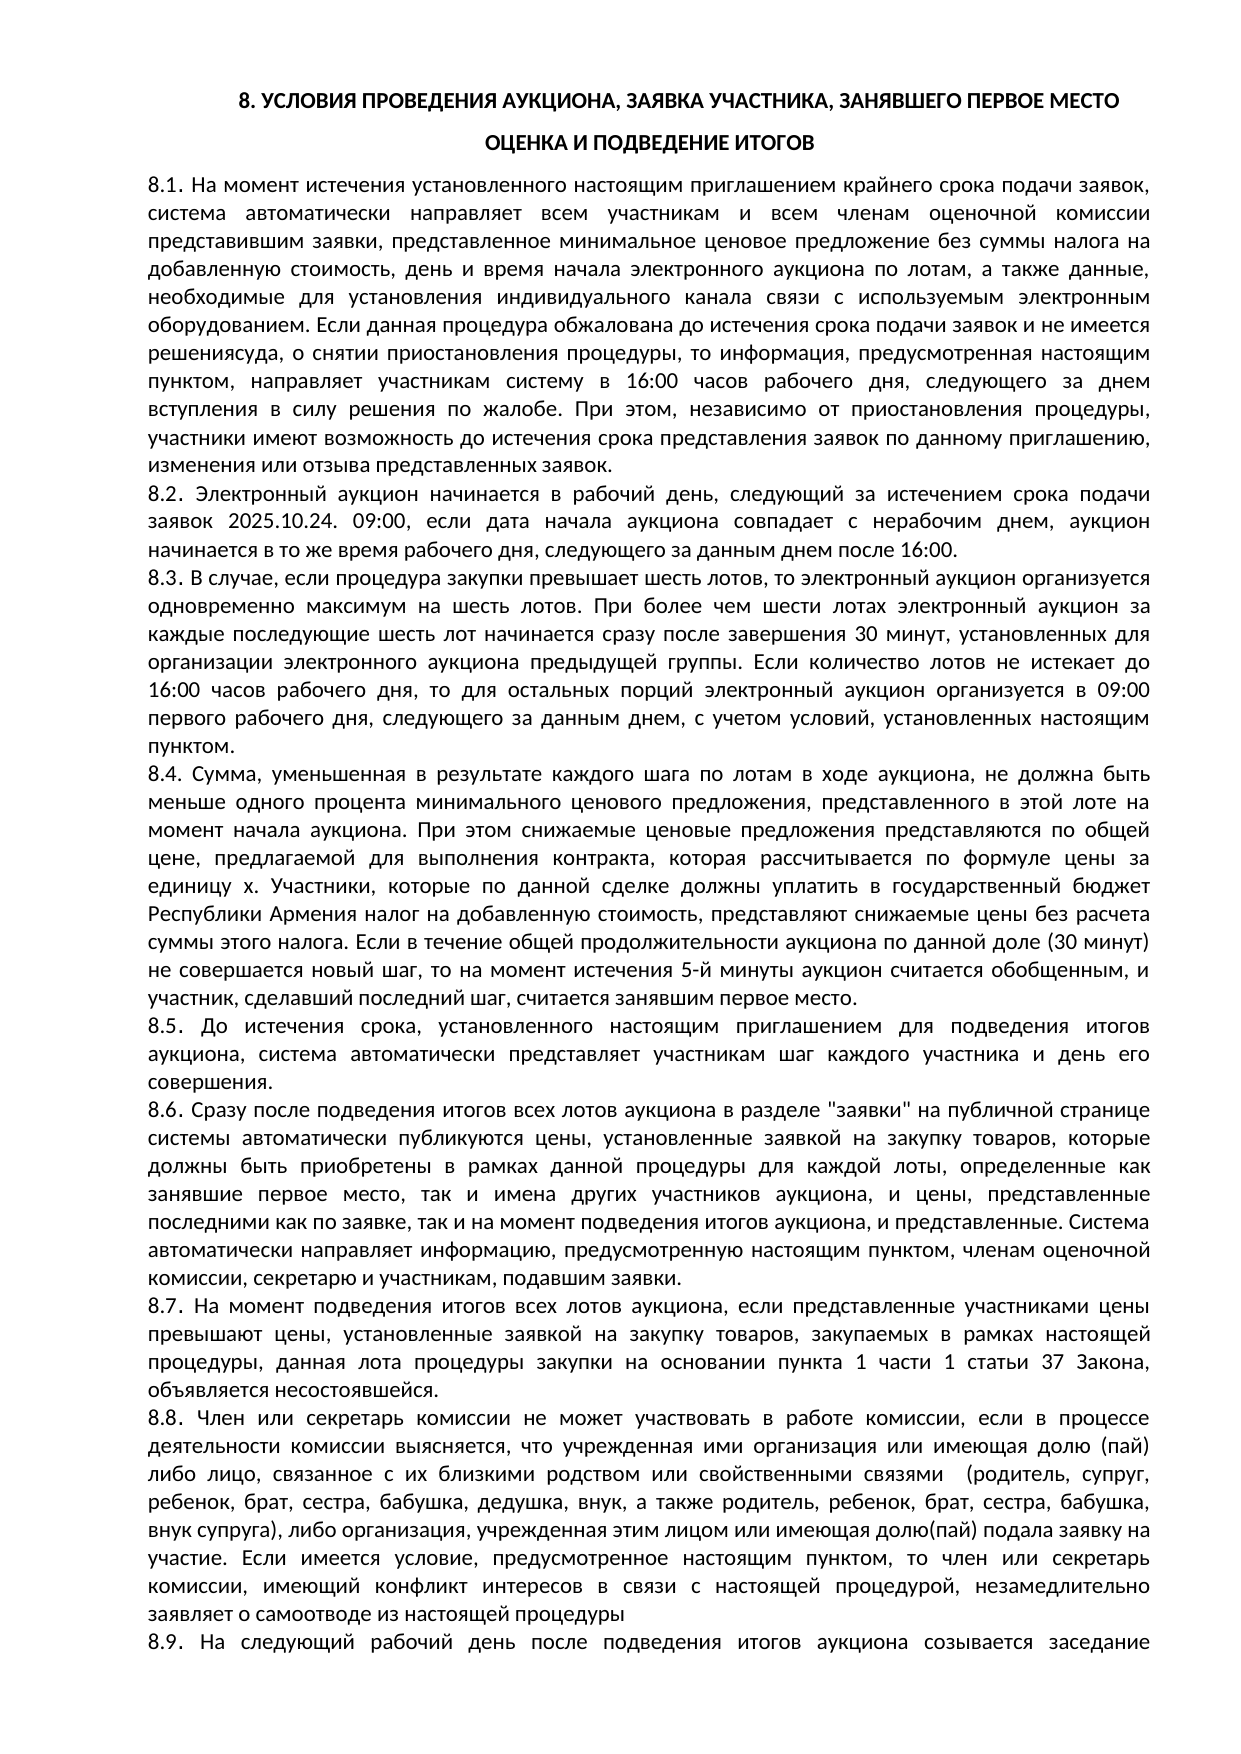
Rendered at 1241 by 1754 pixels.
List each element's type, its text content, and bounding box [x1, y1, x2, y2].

text 8.6․ Сразу после подведения итогов всех лотов аукциона в разделе "заявки" на публичной странице системы автоматически публикуются цены, установленные заявкой на закупку товаров, которые должны быть приобретены в рамках данной процедуры для каждой лоты, определенные как занявшие первое место, так и имена других участников аукциона, и цены, представленные последними как по заявке, так и на момент подведения итогов аукциона, и представленные. Система автоматически направляет информацию, предусмотренную настоящим пунктом, членам оценочной комиссии, секретарю и участникам, подавшим заявки. [148, 1095, 1152, 1291]
text 8.5․ До истечения срока, установленного настоящим приглашением для подведения итогов аукциона, система автоматически представляет участникам шаг каждого участника и день его совершения. [148, 1011, 1152, 1095]
text 8.1․ На момент истечения установленного настоящим приглашением крайнего срока подачи заявок, система автоматически направляет всем участникам и всем членам оценочной комиссии представившим заявки, представленное минимальное ценовое предложение без суммы налога на добавленную стоимость, день и время начала электронного аукциона по лотам, а также данные, необходимые для установления индивидуального канала связи с используемым электронным оборудованием. Если данная процедура обжалована до истечения срока подачи заявок и не имеется решениясуда, о снятии приостановления процедуры, то информация, предусмотренная настоящим пунктом, направляет участникам систему в 16:00 часов рабочего дня, следующего за днем вступления в силу решения по жалобе. При этом, независимо от приостановления процедуры, участники имеют возможность до истечения срока представления заявок по данному приглашению, изменения или отзыва представленных заявок. [148, 170, 1152, 479]
text 8.7․ На момент подведения итогов всех лотов аукциона, если представленные участниками цены превышают цены, установленные заявкой на закупку товаров, закупаемых в рамках настоящей процедуры, данная лота процедуры закупки на основании пункта 1 части 1 статьи 37 Закона, объявляется несостоявшейся. [148, 1291, 1152, 1403]
text 8.8․ Член или секретарь комиссии не может участвовать в работе комиссии, если в процессе деятельности комиссии выясняется, что учрежденная ими организация или имеющая долю (пай) либо лицо, связанное с их близкими родством или свойственными связями (родитель, супруг, ребенок, брат, сестра, бабушка, дедушка, внук, а также родитель, ребенок, брат, сестра, бабушка, внук супруга), либо организация, учрежденная этим лицом или имеющая долю(пай) подала заявку на участие. Если имеется условие, предусмотренное настоящим пунктом, то член или секретарь комиссии, имеющий конфликт интересов в связи с настоящей процедурой, незамедлительно заявляет о самоотводе из настоящей процедуры [148, 1403, 1152, 1627]
text 8.3․ В случае, если процедура закупки превышает шесть лотов, то электронный аукцион организуется одновременно максимум на шесть лотов. При более чем шести лотах электронный аукцион за каждые последующие шесть лот начинается сразу после завершения 30 минут, установленных для организации электронного аукциона предыдущей группы. Если количество лотов не истекает до 16:00 часов рабочего дня, то для остальных порций электронный аукцион организуется в 09:00 первого рабочего дня, следующего за данным днем, с учетом условий, установленных настоящим пунктом. [148, 563, 1152, 759]
text 8.4. Сумма, уменьшенная в результате каждого шага по лотам в ходе аукциона, не должна быть меньше одного процента минимального ценового предложения, представленного в этой лоте на момент начала аукциона. При этом снижаемые ценовые предложения представляются по общей цене, предлагаемой для выполнения контракта, которая рассчитывается по формуле цены за единицу x. Участники, которые по данной сделке должны уплатить в государственный бюджет Республики Армения налог на добавленную стоимость, представляют снижаемые цены без расчета суммы этого налога. Если в течение общей продолжительности аукциона по данной доле (30 минут) не совершается новый шаг, то на момент истечения 5-й минуты аукцион считается обобщенным, и участник, сделавший последний шаг, считается занявшим первое место. [148, 759, 1152, 1011]
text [148, 1627, 1152, 1656]
text 8. УСЛОВИЯ ПРОВЕДЕНИЯ АУКЦИОНА, ЗАЯВКА УЧАСТНИКА, ЗАНЯВШЕГО ПЕРВОЕ МЕСТО ОЦЕНКА И ПОДВЕДЕНИЕ ИТОГОВ [148, 86, 1152, 156]
text 8.2․ Электронный аукцион начинается в рабочий день, следующий за истечением срока подачи заявок 2025.10.24. 09:00 , если дата начала аукциона совпадает с нерабочим днем, аукцион начинается в то же время рабочего дня, следующего за данным днем после 16:00. [148, 479, 1152, 563]
